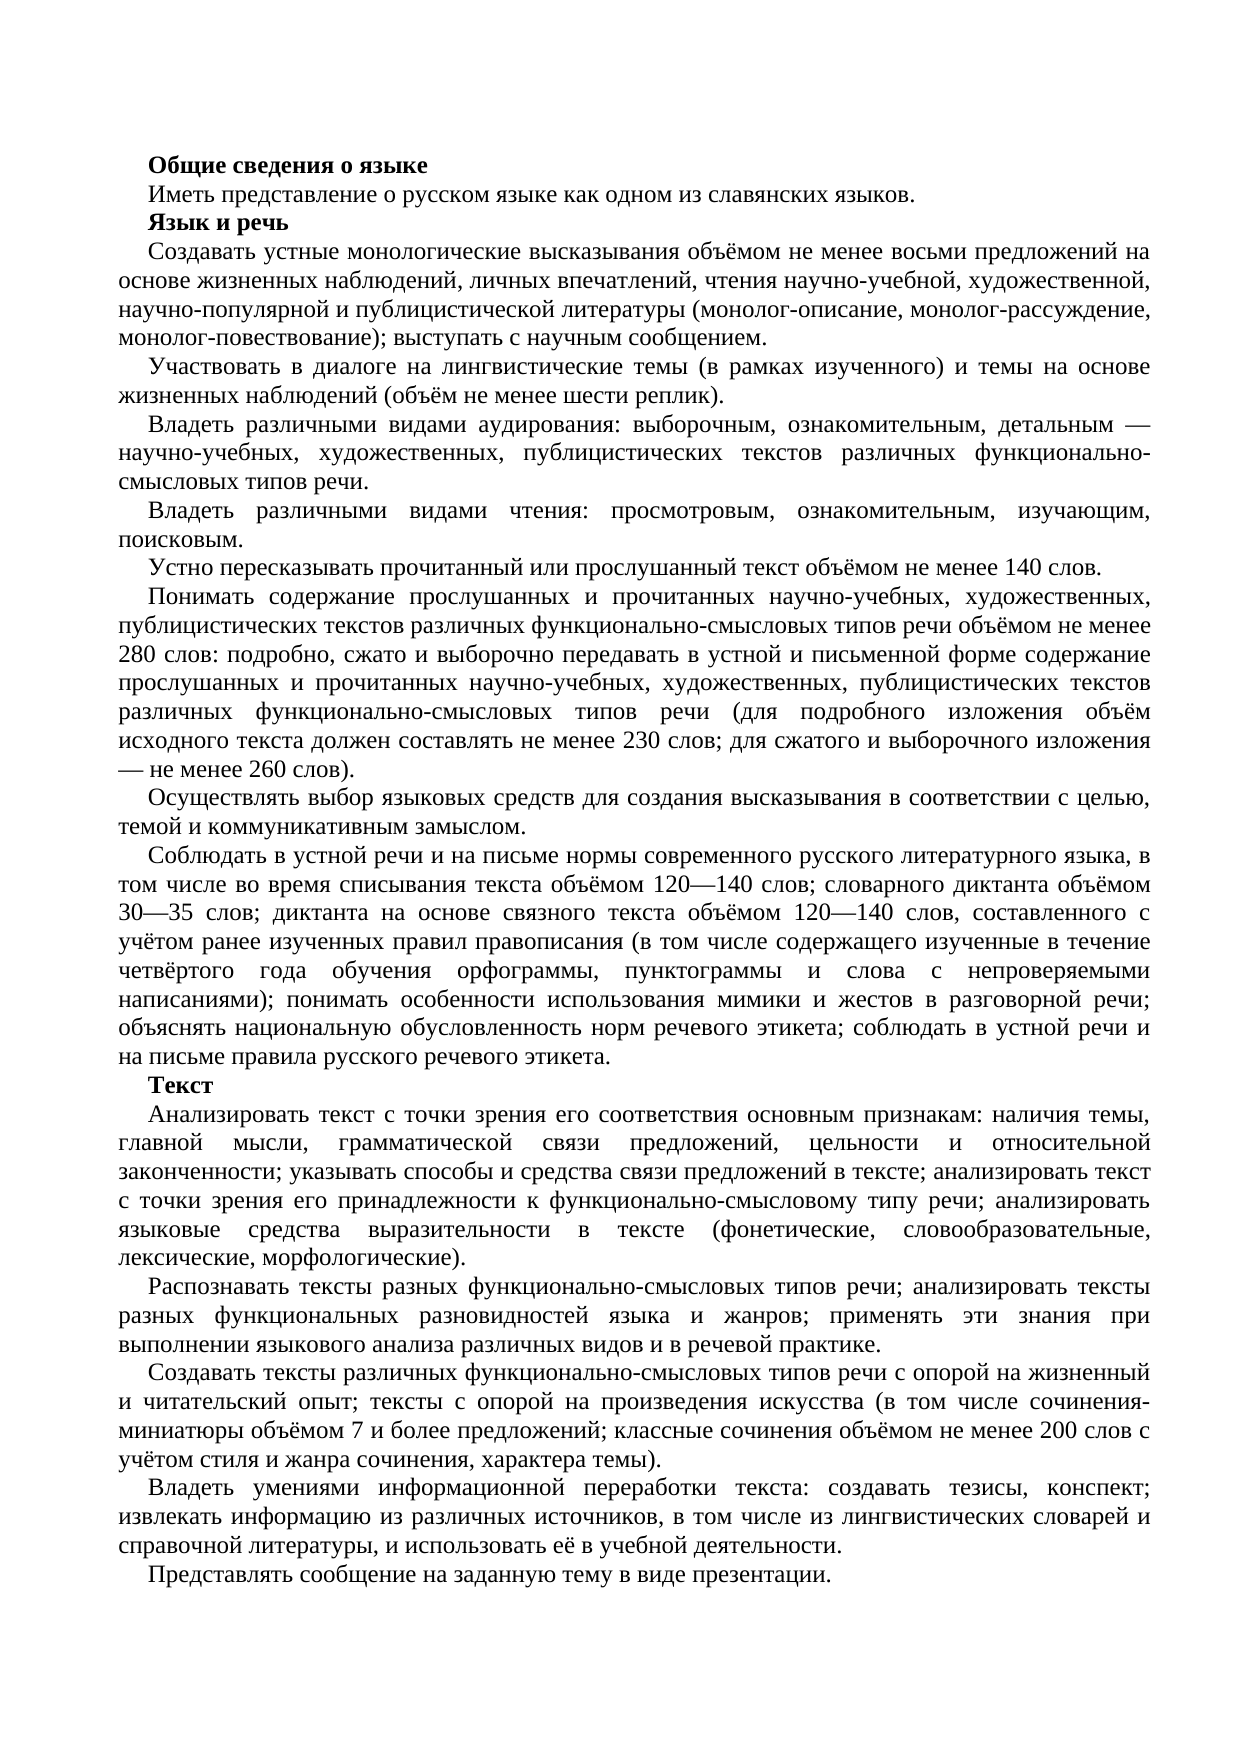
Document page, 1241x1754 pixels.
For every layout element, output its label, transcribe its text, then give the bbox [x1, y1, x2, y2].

text Характеризовать междометия как особую группу слов, различать группы междометий по значению; объяснять роль междометий в речи. Характеризовать особенности звукоподражательных слов и их употребление в разговорной речи, в художественной литературе. [118, 380, 1152, 495]
text Проводить морфологический анализ частиц, применять это умение в речевой практике. [118, 322, 1152, 351]
text Язык и речь [118, 759, 1152, 788]
text Создавать устные монологические высказывания объёмом не менее восьми предложений на основе жизненных наблюдений, личных впечатлений, чтения научно-учебной, художественной, научно-популярной и публицистической литературы (монолог-описание, монолог-рассуждение, монолог-повествование); выступать с научным сообщением. [118, 788, 1152, 903]
text Употреблять частицы в речи в соответствии с их значением и стилистической окраской; соблюдать нормы правописания частиц. [118, 265, 1152, 322]
text Устно пересказывать прочитанный или прослушанный текст объёмом не менее 140 слов. [118, 1104, 1152, 1133]
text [118, 1392, 1152, 1564]
text Проводить морфологический анализ междометий; применять это умение в речевой практике. [118, 495, 1152, 524]
text Междометия и звукоподражательные слова [118, 351, 1152, 380]
text Владеть различными видами аудирования: выборочным, ознакомительным, детальным — научно-учебных, художественных, публицистических текстов различных функционально-смысловых типов речи. [118, 961, 1152, 1047]
text 8-Й КЛАСС [118, 610, 1152, 673]
text Осуществлять выбор языковых средств для создания высказывания в соответствии с целью, темой и коммуникативным замыслом. [118, 1334, 1152, 1392]
text Характеризовать частицу как служебную часть речи; различать разряды частиц по значению, по составу; объяснять роль частиц в передаче различных оттенков значения в слове и тексте, в образовании форм глагола; понимать интонационные особенности предложений с частицами. [118, 179, 1152, 265]
text Различать грамматические омонимы. [118, 552, 1152, 581]
text Понимать содержание прослушанных и прочитанных научно-учебных, художественных, публицистических текстов различных функционально-смысловых типов речи объёмом не менее 280 слов: подробно, сжато и выборочно передавать в устной и письменной форме содержание прослушанных и прочитанных научно-учебных, художественных, публицистических текстов различных функционально-смысловых типов речи (для подробного изложения объём исходного текста должен составлять не менее 230 слов; для сжатого и выборочного изложения — не менее 260 слов). [118, 1133, 1152, 1334]
text Владеть различными видами чтения: просмотровым, ознакомительным, изучающим, поисковым. [118, 1047, 1152, 1104]
text Участвовать в диалоге на лингвистические темы (в рамках изученного) и темы на основе жизненных наблюдений (объём не менее шести реплик). [118, 903, 1152, 961]
text Общие сведения о языке [118, 702, 1152, 731]
text Частица [118, 150, 1152, 179]
text Иметь представление о русском языке как одном из славянских языков. [118, 731, 1152, 759]
text Соблюдать пунктуационные нормы оформления предложений с междометиями. [118, 524, 1152, 552]
